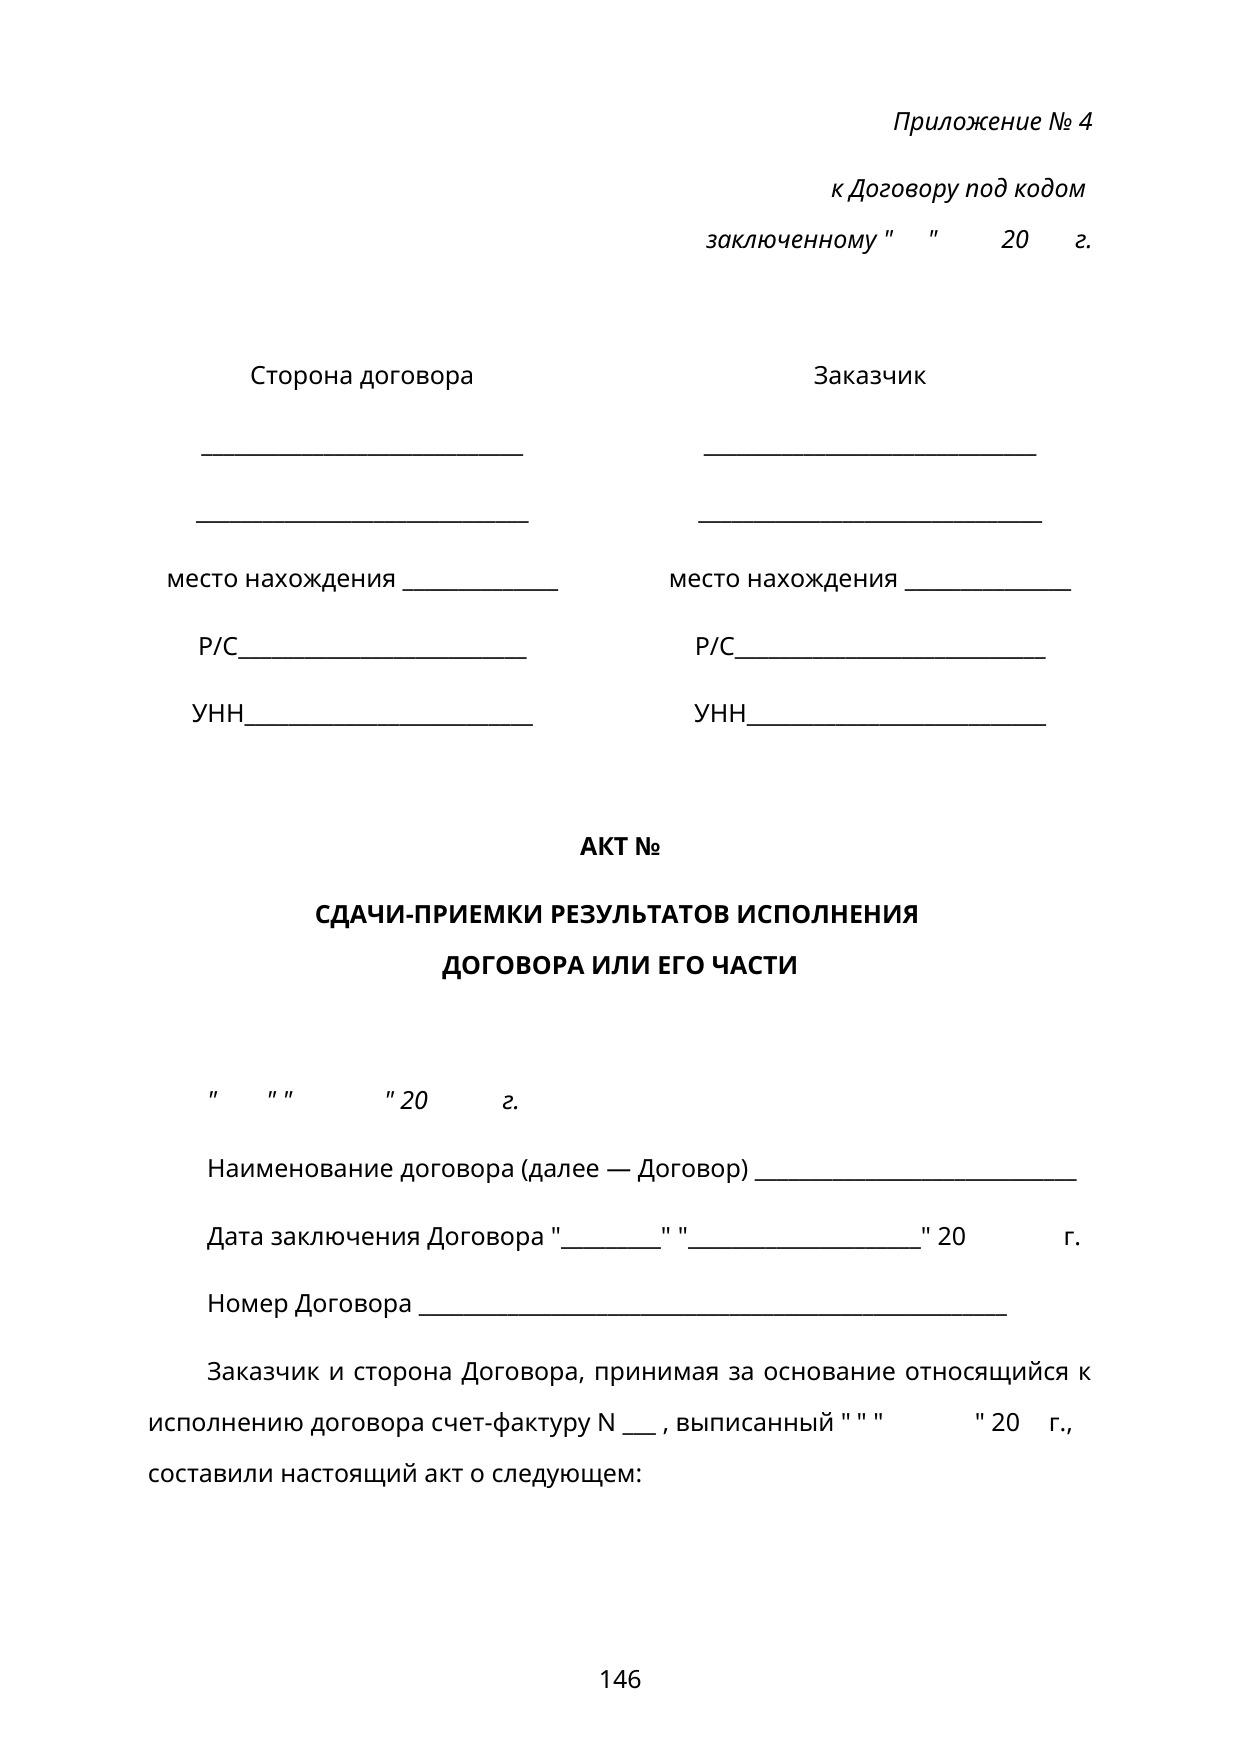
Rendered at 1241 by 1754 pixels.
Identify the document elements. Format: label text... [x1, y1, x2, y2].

text к Договору под кодом заключенному " " 20 г. [148, 171, 1092, 256]
table_header Заказчик ______________________________ _______________________________ место нахождения _______________ Р/С____________________________ УНН___________________________ [612, 358, 1128, 761]
text Приложение № 4 [148, 103, 1092, 137]
table_header Сторона договора _____________________________ ______________________________ место нахождения ______________ Р/С__________________________ УНН__________________________ [112, 358, 612, 761]
text Наименование договора (далее — Договор) _____________________________ [148, 1151, 1092, 1185]
text СДАЧИ-ПРИЕМКИ РЕЗУЛЬТАТОВ ИСПОЛНЕНИЯ ДОГОВОРА ИЛИ ЕГО ЧАСТИ [207, 897, 1033, 982]
text Дата заключения Договора "_________" "_____________________" 20 г. [148, 1218, 1092, 1252]
text Номер Договора _____________________________________________________ [148, 1286, 1092, 1320]
text АКТ № [207, 829, 1033, 863]
text " " " " 20 г. [148, 1083, 1092, 1117]
text Заказчик и сторона Договора, принимая за основание относящийся к исполнению договора счет-фактуру N ___ , выписанный " " " " 20 г., составили настоящий акт о следующем: [148, 1354, 1092, 1490]
